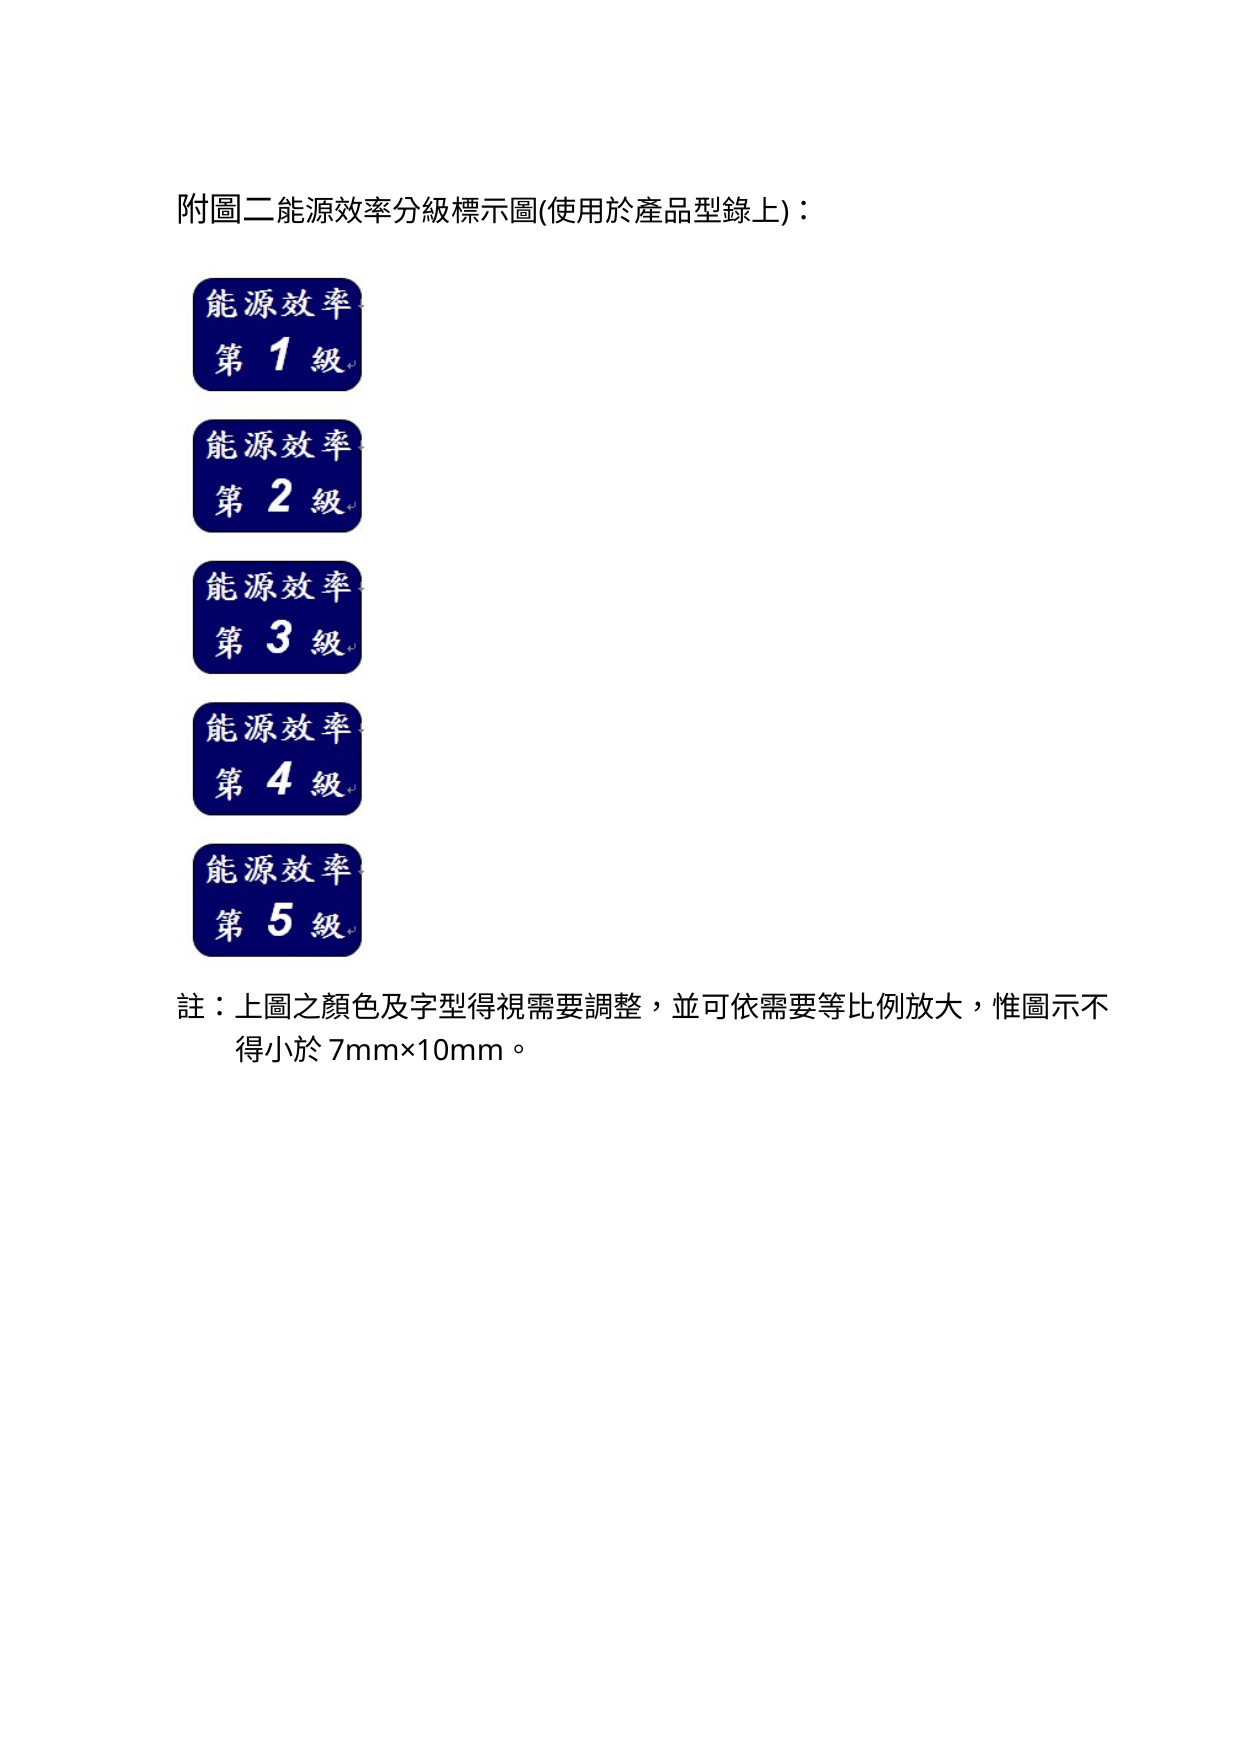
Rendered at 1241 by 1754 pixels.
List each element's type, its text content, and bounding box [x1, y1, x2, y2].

text 註：上圖之顏色及字型得視需要調整，並可依需要等比例放大，惟圖示不得小於7mm×10mm。 [176, 983, 1130, 1069]
subtitle 附圖二能源效率分級標示圖(使用於產品型錄上)： [176, 183, 848, 231]
picture [177, 267, 368, 968]
